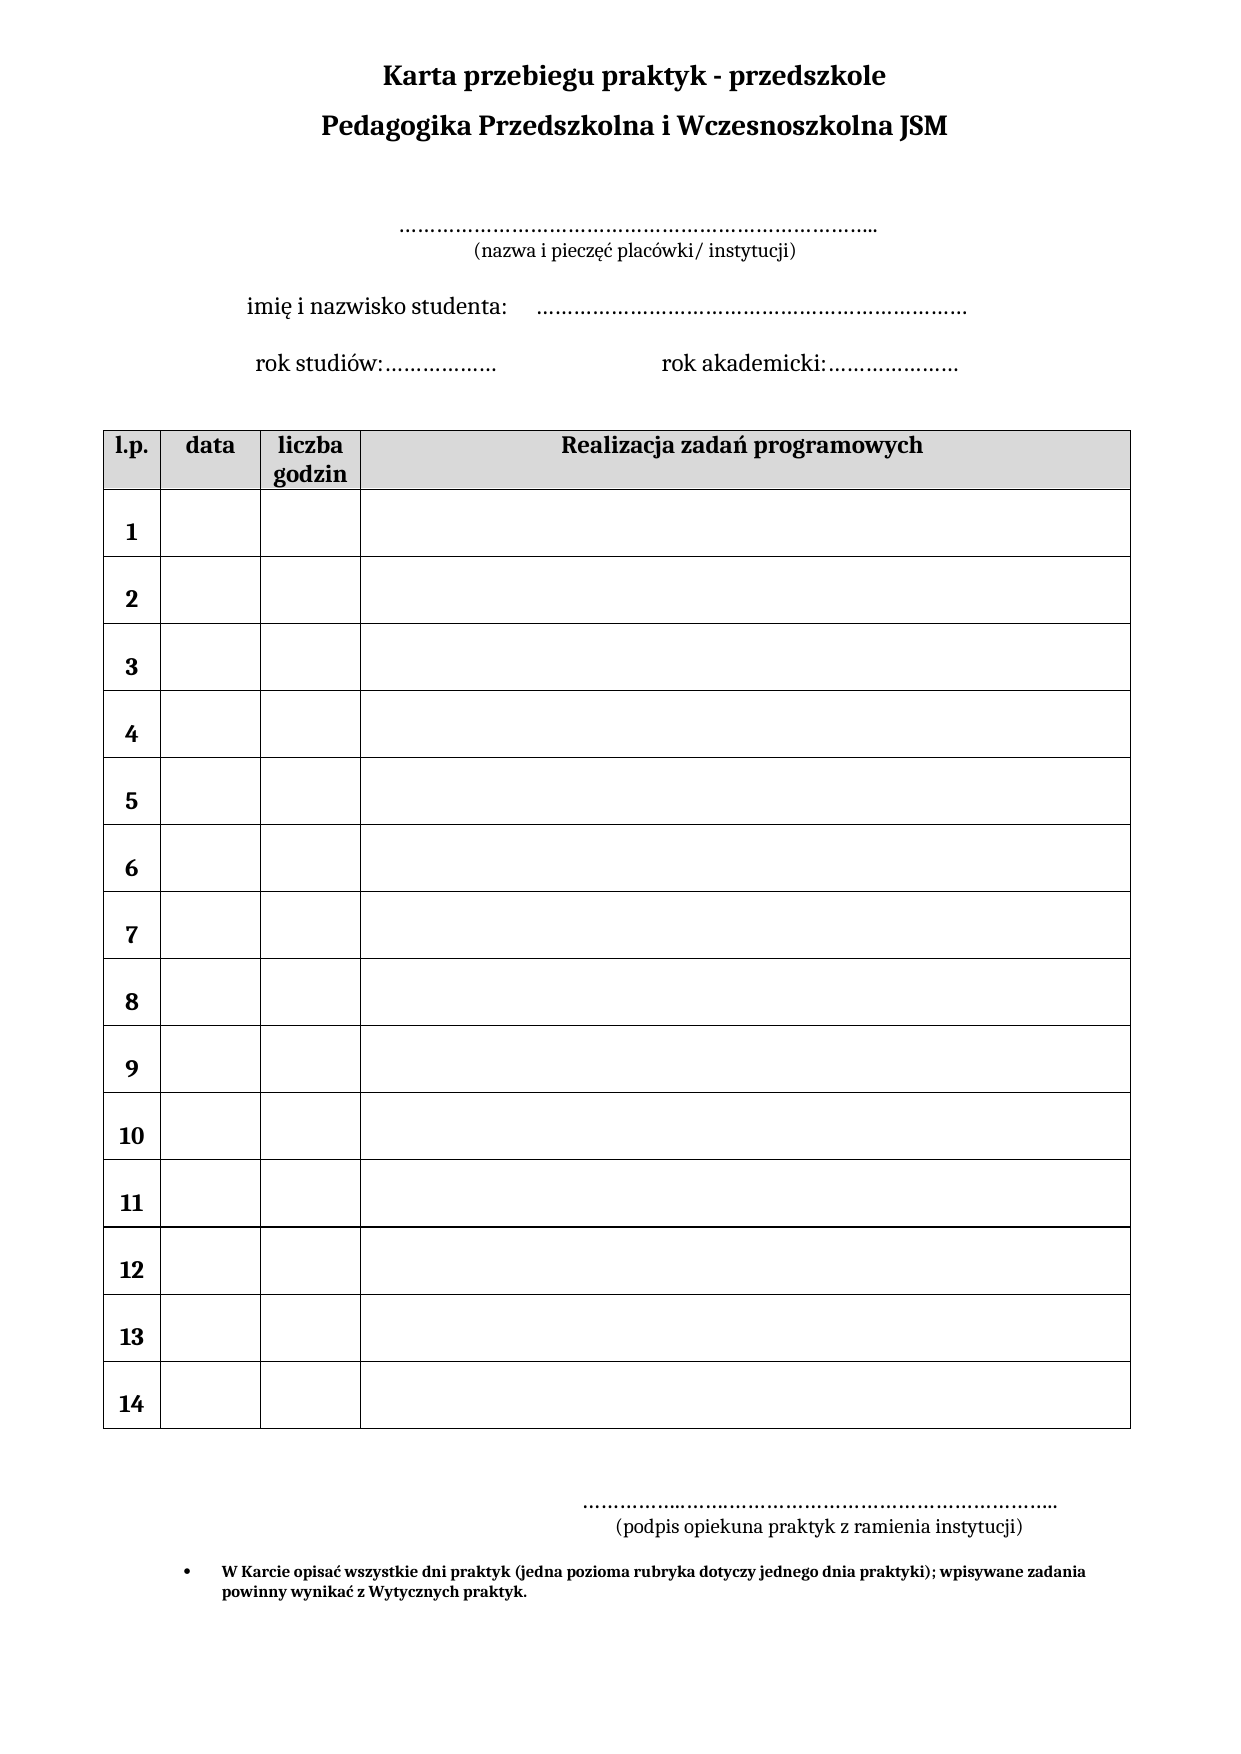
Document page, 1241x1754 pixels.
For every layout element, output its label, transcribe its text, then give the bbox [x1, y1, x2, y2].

table_cell 1 [104, 490, 160, 556]
table_cell 6 [104, 825, 160, 891]
text Karta przebiegu praktyk - przedszkole Pedagogika Przedszkolna i Wczesnoszkolna JSM [148, 59, 1122, 143]
table_cell [361, 1362, 1130, 1428]
table_cell 8 [104, 959, 160, 1025]
table_cell [261, 557, 360, 623]
table_cell l.p. [104, 431, 160, 488]
table_cell [361, 825, 1130, 891]
table_cell [161, 624, 260, 690]
table_cell 5 [104, 758, 160, 824]
table_cell 2 [104, 557, 160, 623]
table_cell [361, 1228, 1130, 1293]
table_cell 14 [104, 1362, 160, 1428]
table_cell [361, 959, 1130, 1025]
text (podpis opiekuna praktyk z ramienia instytucji) [443, 1515, 1122, 1539]
table_cell 3 [104, 624, 160, 690]
table_cell [261, 959, 360, 1025]
table_cell [261, 624, 360, 690]
text ………………………………………………………………….. [148, 210, 1122, 239]
table_cell 11 [104, 1160, 160, 1226]
table_cell [261, 1228, 360, 1293]
table_cell 7 [104, 892, 160, 958]
table_cell [261, 758, 360, 824]
table_cell [361, 1026, 1130, 1092]
table_cell Realizacja zadań programowych [361, 431, 1130, 488]
table_header imię i nazwisko studenta: …………………………………………………………… rok studiów:……………… rok akademicki:………………… [121, 263, 1093, 430]
table_cell [161, 892, 260, 958]
table_cell 13 [104, 1295, 160, 1361]
table_cell [361, 557, 1130, 623]
table_cell [361, 691, 1130, 757]
table_cell [161, 1093, 260, 1159]
table_cell [261, 1362, 360, 1428]
table_cell [361, 1160, 1130, 1226]
table_cell [261, 1026, 360, 1092]
table_cell [361, 1295, 1130, 1361]
table_cell liczba godzin [261, 431, 360, 488]
table_cell [161, 1026, 260, 1092]
table_cell [361, 758, 1130, 824]
table_cell [161, 959, 260, 1025]
table_cell [361, 892, 1130, 958]
table_cell [361, 624, 1130, 690]
table_cell 4 [104, 691, 160, 757]
table_cell [161, 557, 260, 623]
text (nazwa i pieczęć placówki/ instytucji) [148, 239, 1122, 263]
table_cell [161, 1228, 260, 1293]
table_cell [261, 490, 360, 556]
table_cell [261, 1160, 360, 1226]
table_cell [161, 758, 260, 824]
table_cell [161, 1160, 260, 1226]
table_cell [161, 825, 260, 891]
table_cell [261, 1295, 360, 1361]
table_cell 10 [104, 1093, 160, 1159]
table_cell 12 [104, 1228, 160, 1293]
table_cell [261, 1093, 360, 1159]
table_cell [161, 490, 260, 556]
table_cell [361, 1093, 1130, 1159]
table_cell [261, 825, 360, 891]
table_cell data [161, 431, 260, 488]
list W Karcie opisać wszystkie dni praktyk (jedna pozioma rubryka dotyczy jednego dnia praktyki); wpisywane zadania powinny wynikać z Wytycznych praktyk. [184, 1563, 1122, 1601]
table_cell [161, 691, 260, 757]
table_cell [261, 691, 360, 757]
table_cell [361, 490, 1130, 556]
table_cell [161, 1362, 260, 1428]
table_cell [161, 1295, 260, 1361]
table_cell 9 [104, 1026, 160, 1092]
text ……………..…….…………………………………………….. [443, 1486, 1122, 1515]
table_cell [261, 892, 360, 958]
